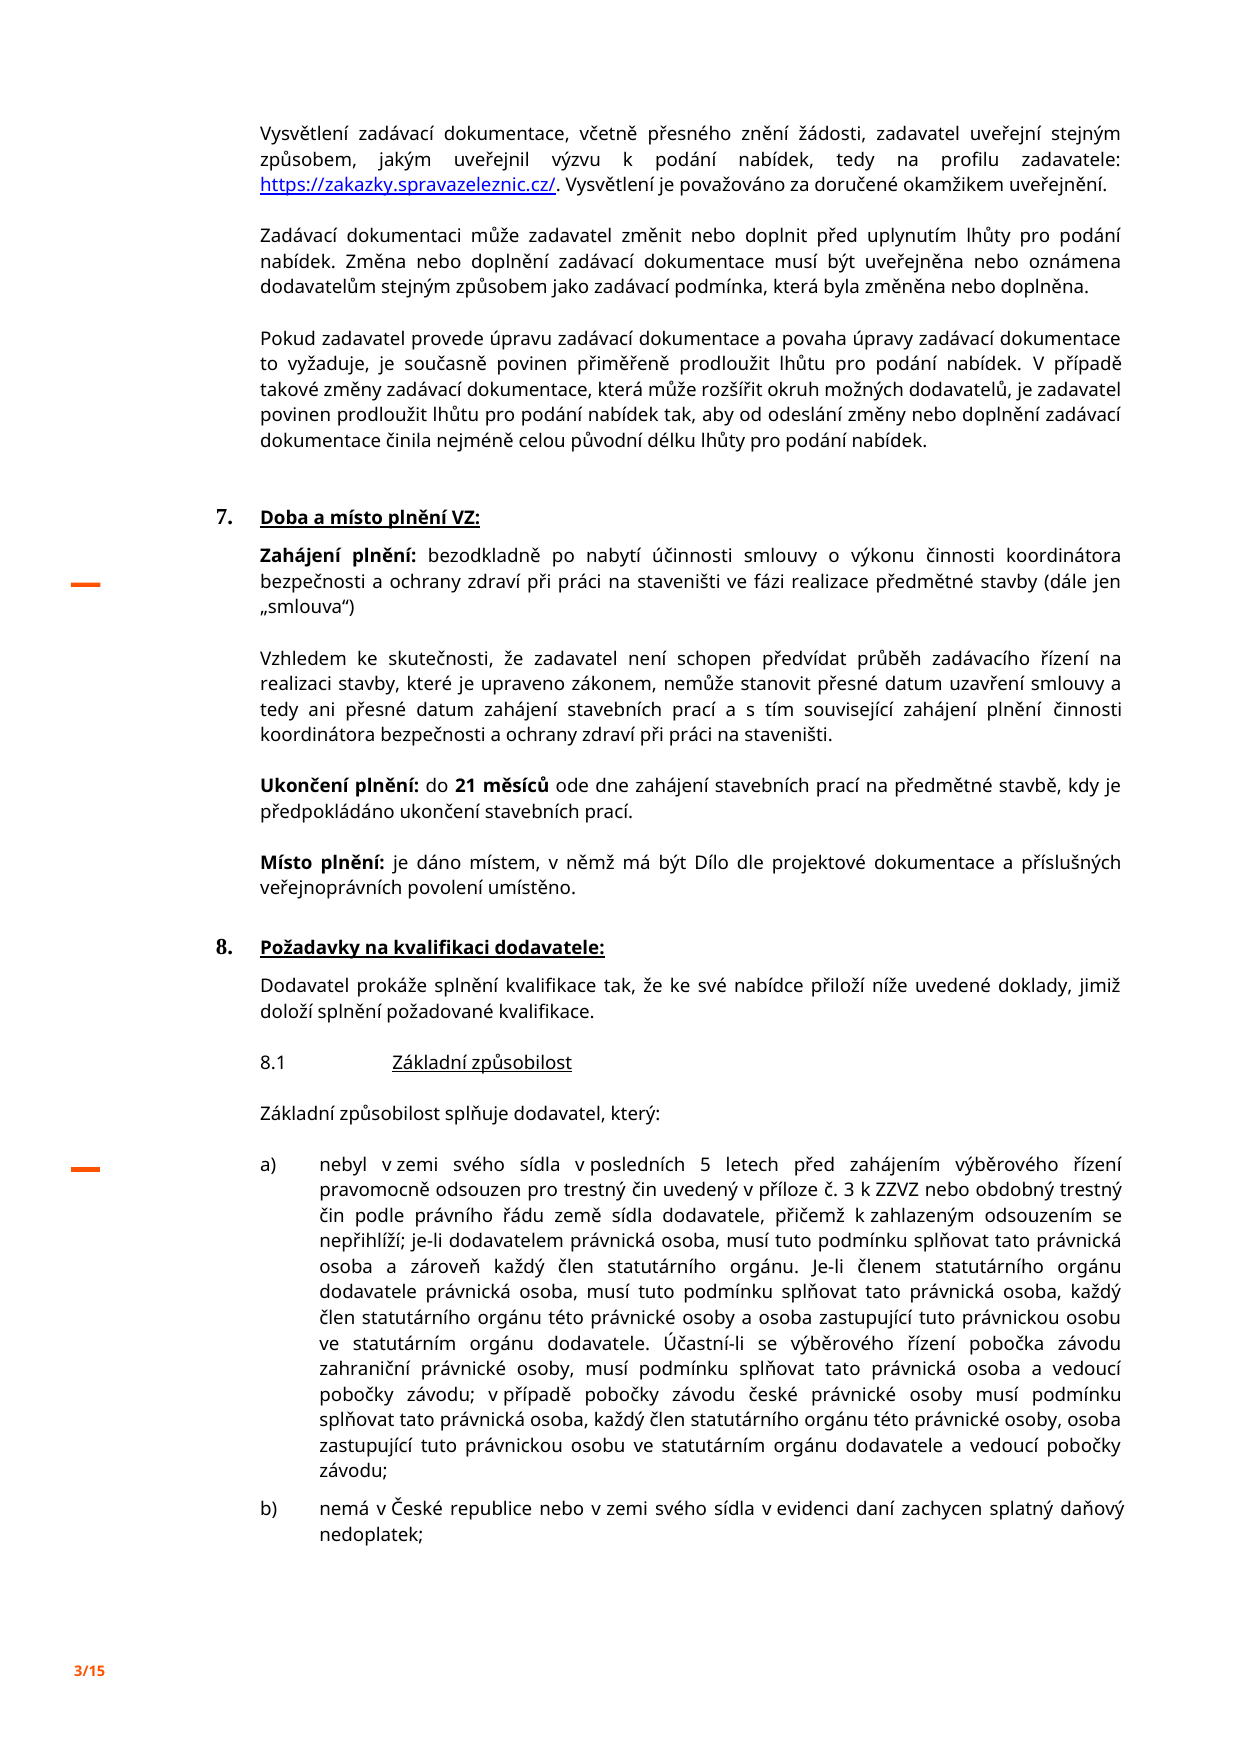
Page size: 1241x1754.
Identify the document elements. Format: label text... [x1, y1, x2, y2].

text a) nebyl v zemi svého sídla v posledních 5 letech před zahájením výběrového řízení pravomocně odsouzen pro trestný čin uvedený v příloze č. 3 k ZZVZ nebo obdobný trestný čin podle právního řádu země sídla dodavatele, přičemž k zahlazeným odsouzením se nepřihlíží; je-li dodavatelem právnická osoba, musí tuto podmínku splňovat tato právnická osoba a zároveň každý člen statutárního orgánu. Je-li členem statutárního orgánu dodavatele právnická osoba, musí tuto podmínku splňovat tato právnická osoba, každý člen statutárního orgánu této právnické osoby a osoba zastupující tuto právnickou osobu ve statutárním orgánu dodavatele. Účastní-li se výběrového řízení pobočka závodu zahraniční právnické osoby, musí podmínku splňovat tato právnická osoba a vedoucí pobočky závodu; v případě pobočky závodu české právnické osoby musí podmínku splňovat tato právnická osoba, každý člen statutárního orgánu této právnické osoby, osoba zastupující tuto právnickou osobu ve statutárním orgánu dodavatele a vedoucí pobočky závodu; [260, 1151, 1122, 1483]
text Vysvětlení zadávací dokumentace, včetně přesného znění žádosti, zadavatel uveřejní stejným způsobem, jakým uveřejnil výzvu k podání nabídek, tedy na profilu zadavatele: https://zakazky.spravazeleznic.cz/. Vysvětlení je považováno za doručené okamžikem uveřejnění. [260, 121, 1122, 197]
text Zahájení plnění: bezodkladně po nabytí účinnosti smlouvy o výkonu činnosti koordinátora bezpečnosti a ochrany zdraví při práci na staveništi ve fázi realizace předmětné stavby (dále jen „smlouva“) [260, 543, 1122, 619]
text Základní způsobilost splňuje dodavatel, který: [216, 1100, 1122, 1126]
text Dodavatel prokáže splnění kvalifikace tak, že ke své nabídce přiloží níže uvedené doklady, jimiž doloží splnění požadované kvalifikace. [260, 973, 1122, 1024]
text b) nemá v České republice nebo v zemi svého sídla v evidenci daní zachycen splatný daňový nedoplatek; [260, 1496, 1124, 1547]
list Požadavky na kvalifikaci dodavatele: [216, 933, 1122, 960]
text Ukončení plnění: do 21 měsíců ode dne zahájení stavebních prací na předmětné stavbě, kdy je předpokládáno ukončení stavebních prací. [260, 772, 1122, 823]
text Místo plnění: je dáno místem, v němž má být Dílo dle projektové dokumentace a příslušných veřejnoprávních povolení umístěno. [260, 849, 1122, 900]
text Zadávací dokumentaci může zadavatel změnit nebo doplnit před uplynutím lhůty pro podání nabídek. Změna nebo doplnění zadávací dokumentace musí být uveřejněna nebo oznámena dodavatelům stejným způsobem jako zadávací podmínka, která byla změněna nebo doplněna. [260, 223, 1122, 299]
text Vzhledem ke skutečnosti, že zadavatel není schopen předvídat průběh zadávacího řízení na realizaci stavby, které je upraveno zákonem, nemůže stanovit přesné datum uzavření smlouvy a tedy ani přesné datum zahájení stavebních prací a s tím související zahájení plnění činnosti koordinátora bezpečnosti a ochrany zdraví při práci na staveništi. [260, 645, 1122, 747]
text Pokud zadavatel provede úpravu zadávací dokumentace a povaha úpravy zadávací dokumentace to vyžaduje, je současně povinen přiměřeně prodloužit lhůtu pro podání nabídek. V případě takové změny zadávací dokumentace, která může rozšířit okruh možných dodavatelů, je zadavatel povinen prodloužit lhůtu pro podání nabídek tak, aby od odeslání změny nebo doplnění zadávací dokumentace činila nejméně celou původní délku lhůty pro podání nabídek. [260, 325, 1122, 452]
list Doba a místo plnění VZ: [216, 503, 1122, 530]
list Základní způsobilost [260, 1049, 1122, 1075]
